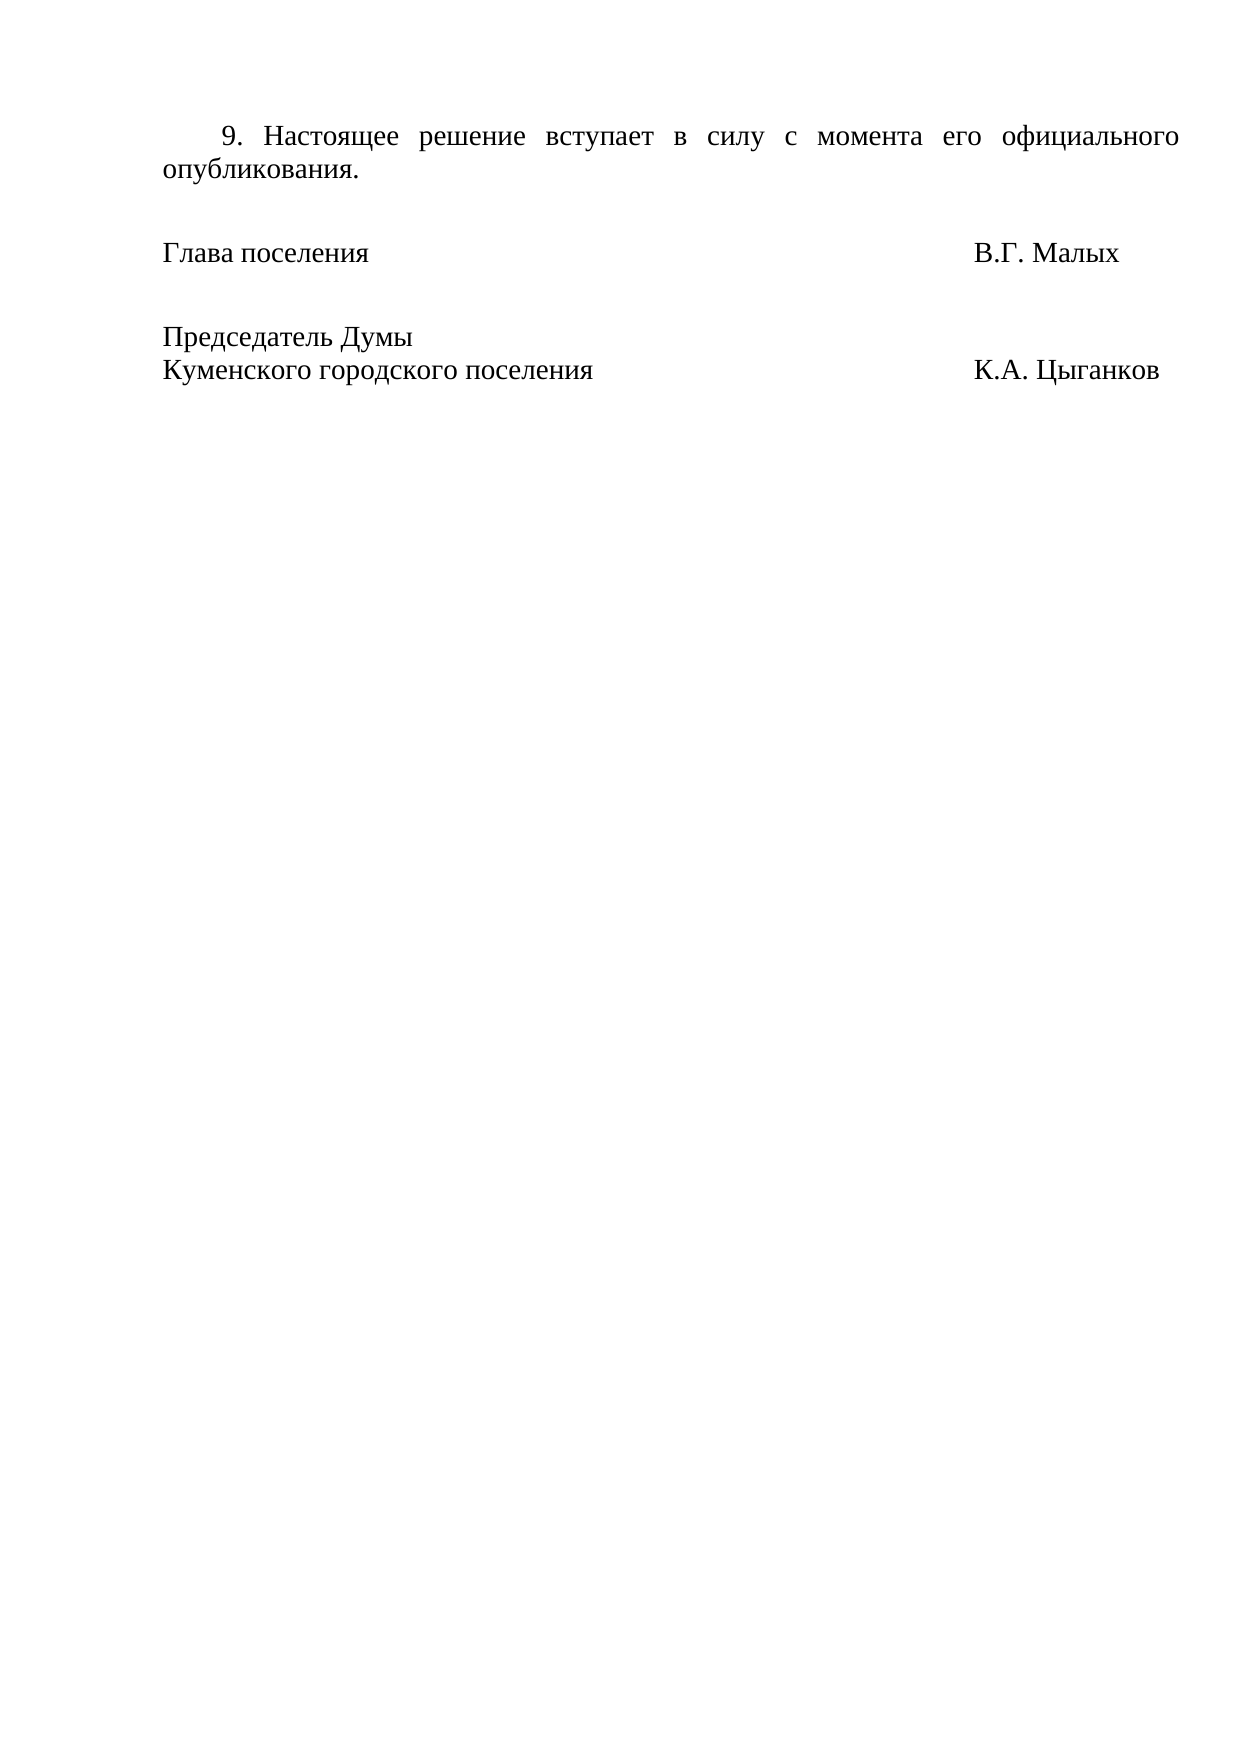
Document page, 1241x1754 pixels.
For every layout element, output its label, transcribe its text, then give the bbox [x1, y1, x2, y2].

text Куменского городского поселения К.А. Цыганков [162, 352, 1181, 386]
text 9. Настоящее решение вступает в силу с момента его официального опубликования. [162, 118, 1181, 185]
text Глава поселения В.Г. Малых [162, 235, 1181, 269]
text Председатель Думы [162, 319, 1181, 352]
